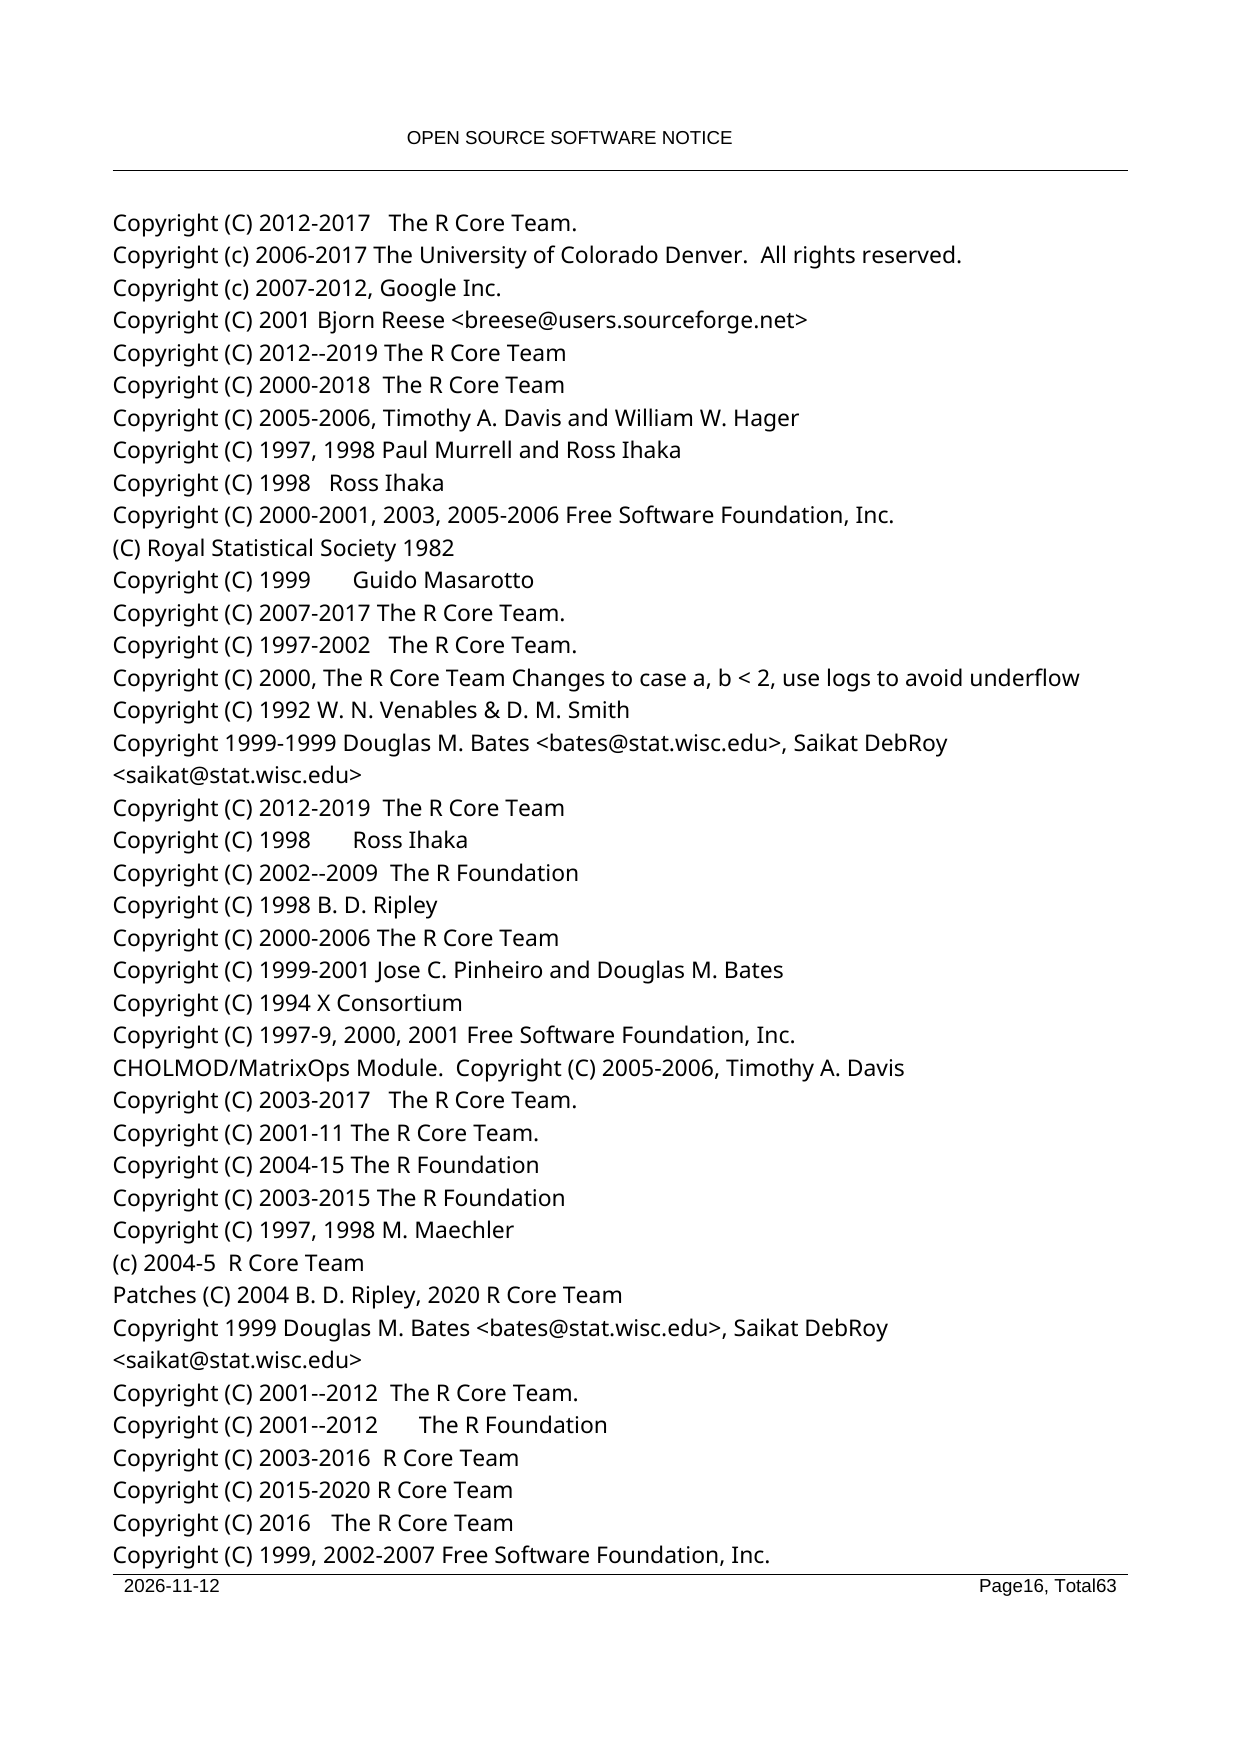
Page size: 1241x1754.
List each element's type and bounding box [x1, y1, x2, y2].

text [112, 206, 1128, 1571]
